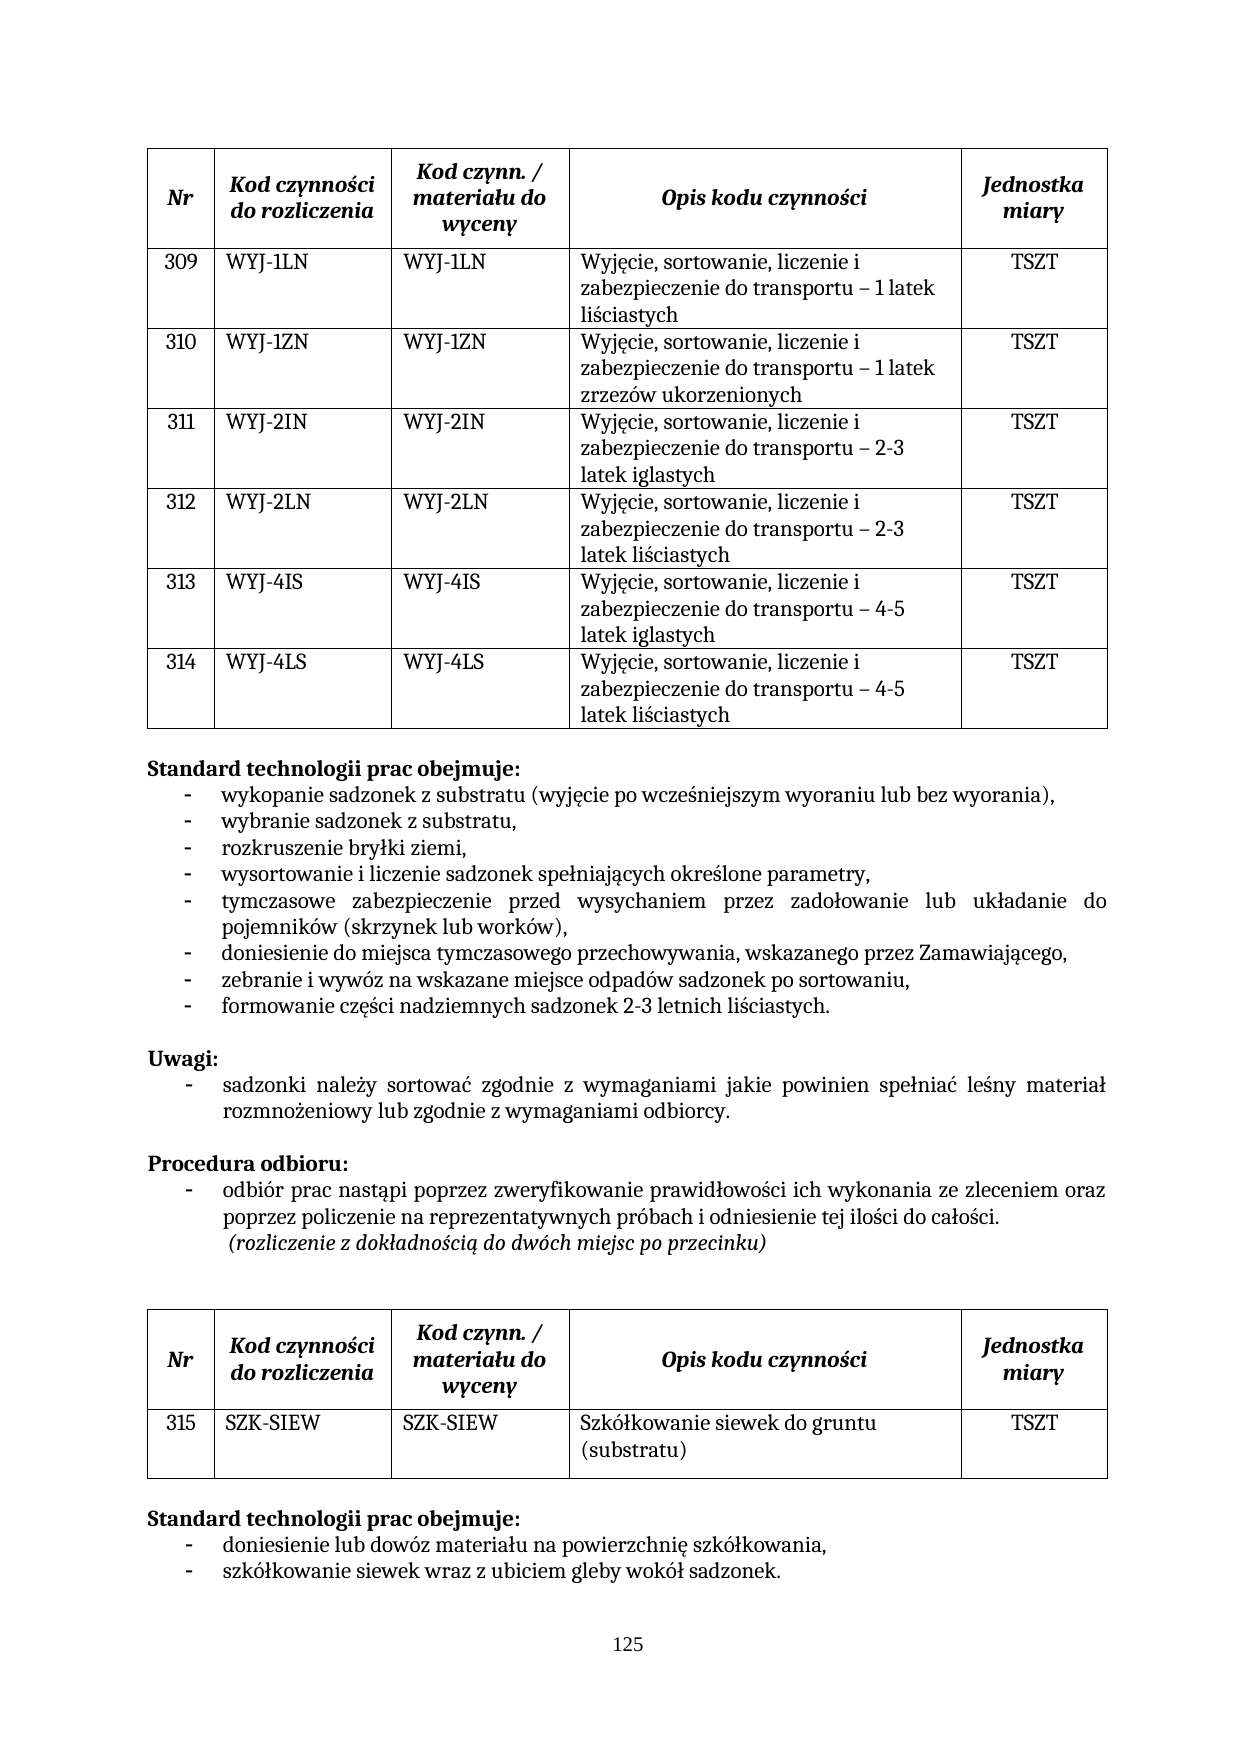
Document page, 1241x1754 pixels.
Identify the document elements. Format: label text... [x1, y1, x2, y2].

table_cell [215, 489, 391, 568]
text Standard technologii prac obejmuje: [148, 756, 1107, 782]
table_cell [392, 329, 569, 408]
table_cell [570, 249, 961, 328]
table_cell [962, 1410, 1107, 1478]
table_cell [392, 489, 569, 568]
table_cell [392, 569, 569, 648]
list zebranie i wywóz na wskazane miejsce odpadów sadzonek po sortowaniu, [184, 966, 1107, 993]
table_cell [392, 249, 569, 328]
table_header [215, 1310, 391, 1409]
text (rozliczenie z dokładnością do dwóch miejsc po przecinku) [153, 1230, 1107, 1256]
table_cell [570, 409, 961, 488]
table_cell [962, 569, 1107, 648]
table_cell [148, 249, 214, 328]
list rozkruszenie bryłki ziemi, [184, 835, 1107, 861]
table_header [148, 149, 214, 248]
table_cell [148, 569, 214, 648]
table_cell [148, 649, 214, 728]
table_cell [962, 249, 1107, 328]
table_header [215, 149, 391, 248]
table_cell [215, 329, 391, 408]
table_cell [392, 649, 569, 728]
text Procedura odbioru: [148, 1151, 1107, 1177]
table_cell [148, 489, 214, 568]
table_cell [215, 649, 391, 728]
list doniesienie do miejsca tymczasowego przechowywania, wskazanego przez Zamawiającego, [184, 940, 1107, 966]
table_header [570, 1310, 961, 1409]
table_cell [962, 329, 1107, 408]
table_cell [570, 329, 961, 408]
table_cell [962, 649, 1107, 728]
list doniesienie lub dowóz materiału na powierzchnię szkółkowania, [185, 1532, 1107, 1558]
list tymczasowe zabezpieczenie przed wysychaniem przez zadołowanie lub układanie do pojemników (skrzynek lub worków), [184, 887, 1107, 940]
list wybranie sadzonek z substratu, [184, 808, 1107, 835]
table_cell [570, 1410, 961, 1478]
list szkółkowanie siewek wraz z ubiciem gleby wokół sadzonek. [185, 1558, 1107, 1584]
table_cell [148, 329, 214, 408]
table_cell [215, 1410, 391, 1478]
list sadzonki należy sortować zgodnie z wymaganiami jakie powinien spełniać leśny materiał rozmnożeniowy lub zgodnie z wymaganiami odbiorcy. [185, 1072, 1107, 1124]
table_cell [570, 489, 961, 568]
list wykopanie sadzonek z substratu (wyjęcie po wcześniejszym wyoraniu lub bez wyorania), [184, 782, 1107, 808]
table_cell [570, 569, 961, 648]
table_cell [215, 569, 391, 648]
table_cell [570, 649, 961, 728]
list wysortowanie i liczenie sadzonek spełniających określone parametry, [184, 861, 1107, 887]
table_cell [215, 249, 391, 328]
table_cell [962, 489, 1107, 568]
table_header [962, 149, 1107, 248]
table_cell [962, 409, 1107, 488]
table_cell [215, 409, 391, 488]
text Uwagi: [148, 1046, 1107, 1072]
text Standard technologii prac obejmuje: [148, 1505, 1107, 1532]
list odbiór prac nastąpi poprzez zweryfikowanie prawidłowości ich wykonania ze zleceniem oraz poprzez policzenie na reprezentatywnych próbach i odniesienie tej ilości do całości. [185, 1177, 1107, 1230]
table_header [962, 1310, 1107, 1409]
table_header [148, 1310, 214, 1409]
list formowanie części nadziemnych sadzonek 2-3 letnich liściastych. [184, 993, 1107, 1019]
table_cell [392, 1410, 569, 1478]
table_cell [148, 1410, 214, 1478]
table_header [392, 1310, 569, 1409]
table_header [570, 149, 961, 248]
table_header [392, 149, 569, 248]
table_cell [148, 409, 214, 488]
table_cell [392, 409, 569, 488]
